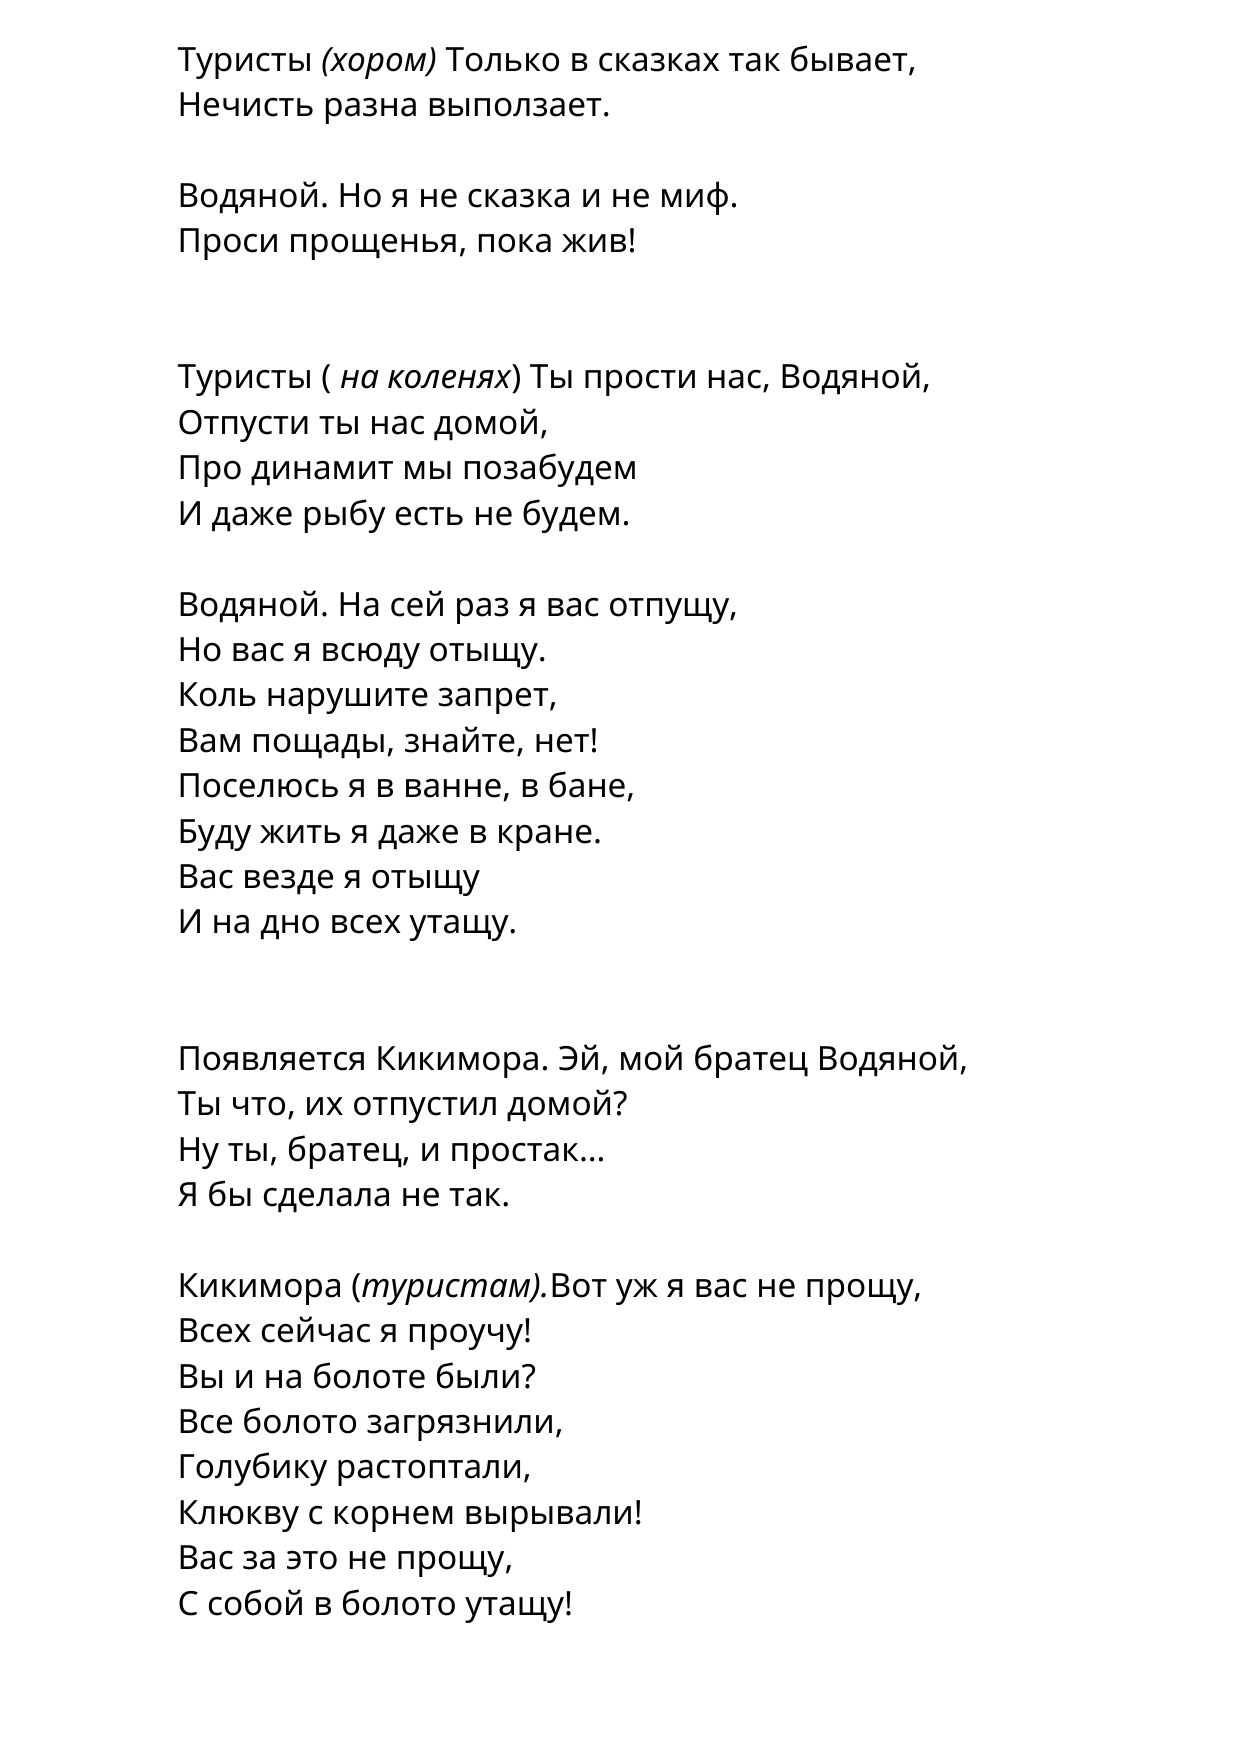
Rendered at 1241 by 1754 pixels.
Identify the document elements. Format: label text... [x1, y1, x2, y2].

text Туристы (хором) Только в сказках так бывает, [177, 35, 1152, 81]
text Водяной. На сей раз я вас отпущу, [177, 580, 1152, 626]
text Появляется Кикимора. Эй, мой братец Водяной, [177, 1034, 1152, 1080]
text Все болото загрязнили, [177, 1398, 1152, 1443]
text Вас везде я отыщу [177, 853, 1152, 898]
text Кикимора (туристам).Вот уж я вас не прощу, [177, 1262, 1152, 1307]
text Поселюсь я в ванне, в бане, [177, 762, 1152, 807]
text Отпусти ты нас домой, [177, 399, 1152, 444]
text Вы и на болоте были? [177, 1352, 1152, 1398]
text Водяной. Но я не сказка и не миф. [177, 172, 1152, 217]
text Но вас я всюду отыщу. [177, 626, 1152, 671]
text Буду жить я даже в кране. [177, 807, 1152, 853]
text Всех сейчас я проучу! [177, 1307, 1152, 1352]
text Нечисть разна выползает. [177, 81, 1152, 126]
text Голубику растоптали, [177, 1443, 1152, 1489]
text И даже рыбу есть не будем. [177, 489, 1152, 535]
text Коль нарушите запрет, [177, 671, 1152, 717]
text Про динамит мы позабудем [177, 444, 1152, 489]
text Вам пощады, знайте, нет! [177, 717, 1152, 762]
text Вас за это не прощу, [177, 1534, 1152, 1579]
text Туристы ( на коленях) Ты прости нас, Водяной, [177, 353, 1152, 399]
text Я бы сделала не так. [177, 1171, 1152, 1216]
text И на дно всех утащу. [177, 898, 1152, 944]
text Проси прощенья, пока жив! [177, 217, 1152, 262]
text Клюкву с корнем вырывали! [177, 1489, 1152, 1534]
text Ты что, их отпустил домой? [177, 1080, 1152, 1125]
text Ну ты, братец, и простак… [177, 1125, 1152, 1171]
text С собой в болото утащу! [177, 1579, 1152, 1625]
